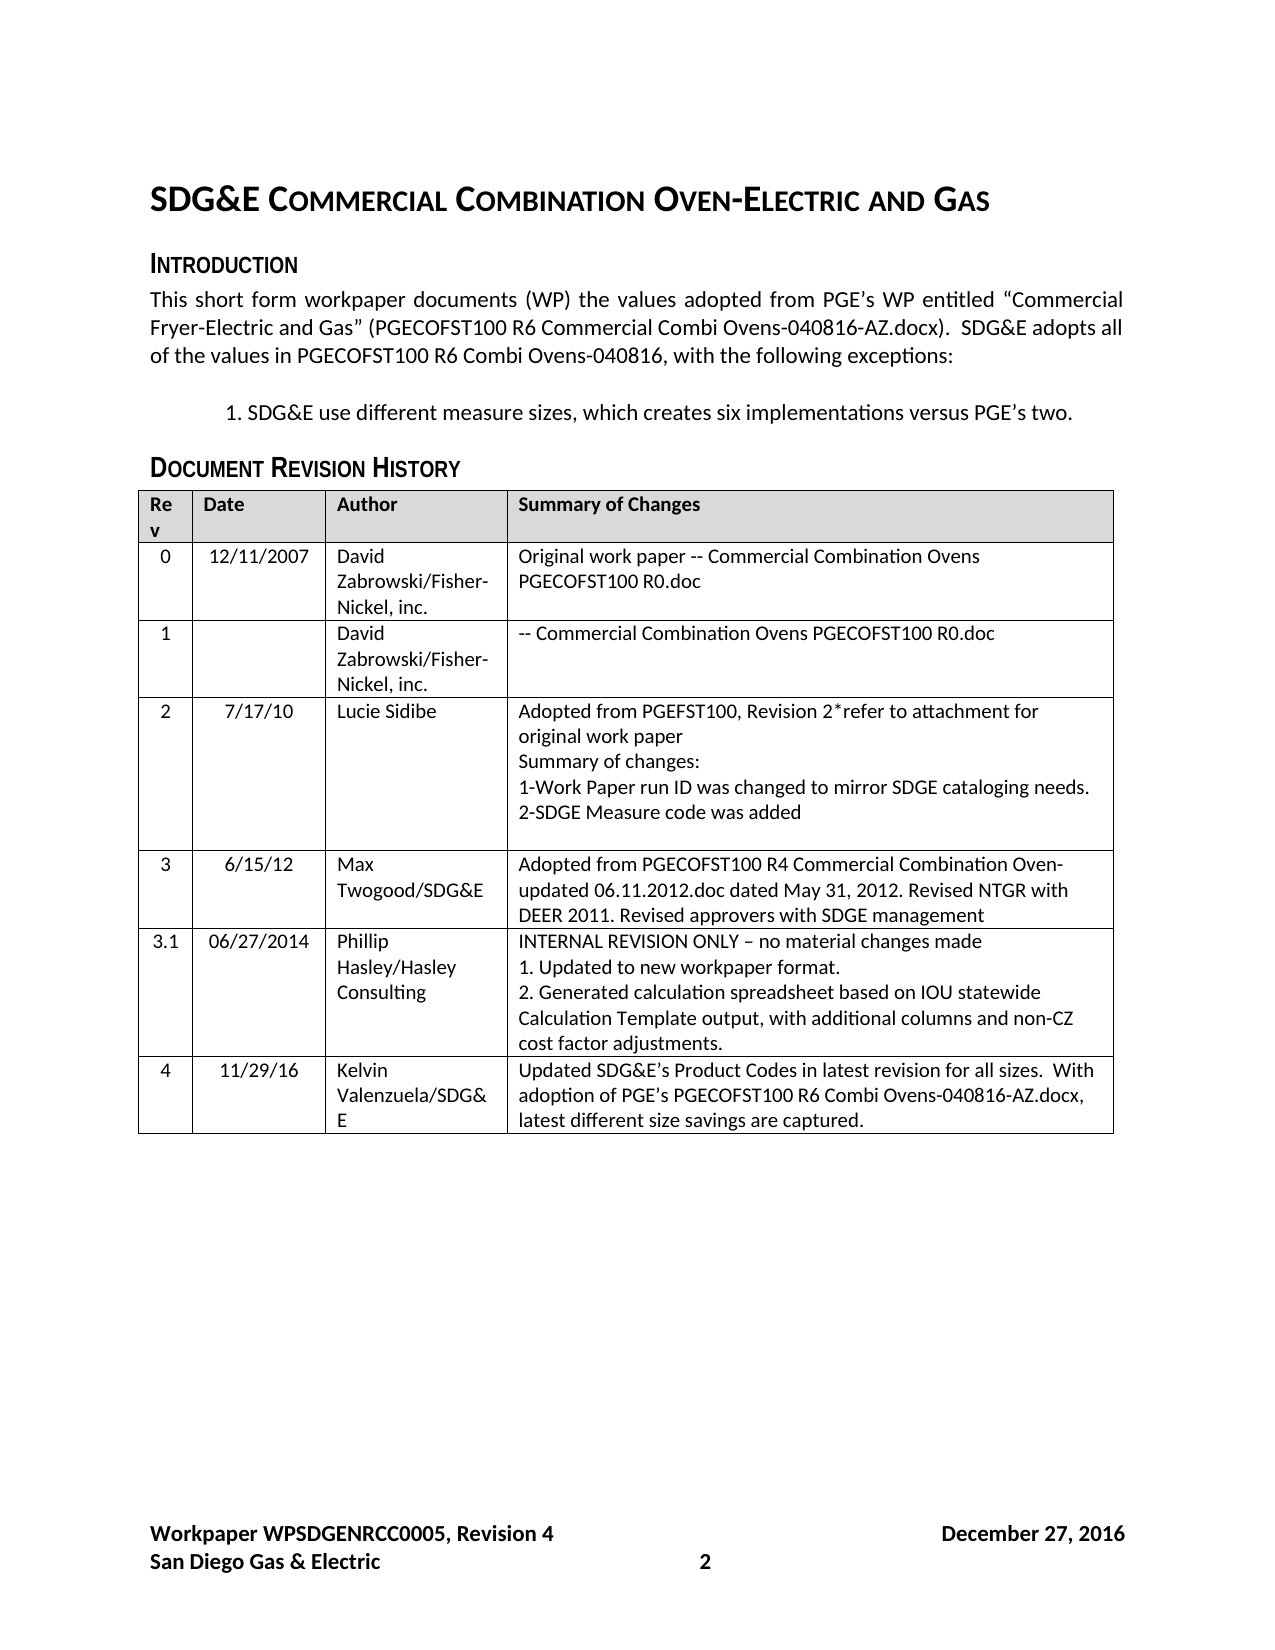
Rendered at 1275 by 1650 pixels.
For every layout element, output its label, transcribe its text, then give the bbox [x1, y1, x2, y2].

table_cell Lucie Sidibe [326, 698, 507, 850]
table_cell Adopted from PGECOFST100 R4 Commercial Combination Oven-updated 06.11.2012.doc dated May 31, 2012. Revised NTGR with DEER 2011. Revised approvers with SDGE management [508, 851, 1113, 928]
subtitle SDG&E Commercial Combination Oven-Electric and Gas [150, 175, 1125, 221]
table_cell 4 [139, 1057, 192, 1133]
table_header Summary of Changes [508, 491, 1113, 542]
table_cell -- Commercial Combination Ovens PGECOFST100 R0.doc [508, 621, 1113, 697]
text This short form workpaper documents (WP) the values adopted from PGE’s WP entitled “Commercial Fryer-Electric and Gas” (PGECOFST100 R6 Commercial Combi Ovens-040816-AZ.docx). SDG&E adopts all of the values in PGECOFST100 R6 Combi Ovens-040816, with the following exceptions: [150, 286, 1125, 369]
table_cell 3 [139, 851, 192, 928]
table_cell Original work paper -- Commercial Combination Ovens PGECOFST100 R0.doc [508, 543, 1113, 619]
table_cell 1 [139, 621, 192, 697]
table_cell Max Twogood/SDG&E [326, 851, 507, 928]
text 1. SDG&E use different measure sizes, which creates six implementations versus PGE’s two. [225, 398, 1125, 426]
table_cell Kelvin Valenzuela/SDG&E [326, 1057, 507, 1133]
table_cell Adopted from PGEFST100, Revision 2*refer to attachment for original work paper Summary of changes: 1-Work Paper run ID was changed to mirror SDGE cataloging needs. 2-SDGE Measure code was added [508, 698, 1113, 850]
table_header Rev [139, 491, 192, 542]
table_header Author [326, 491, 507, 542]
table_cell David Zabrowski/Fisher-Nickel, inc. [326, 543, 507, 619]
table_cell Updated SDG&E’s Product Codes in latest revision for all sizes. With adoption of PGE’s PGECOFST100 R6 Combi Ovens-040816-AZ.docx, latest different size savings are captured. [508, 1057, 1113, 1133]
table_cell David Zabrowski/Fisher-Nickel, inc. [326, 621, 507, 697]
subtitle Document Revision History [150, 451, 1125, 484]
table_cell [193, 621, 325, 697]
table_cell 06/27/2014 [193, 929, 325, 1056]
table_cell 3.1 [139, 929, 192, 1056]
table_cell 12/11/2007 [193, 543, 325, 619]
table_cell Phillip Hasley/Hasley Consulting [326, 929, 507, 1056]
table_cell 0 [139, 543, 192, 619]
table_header Date [193, 491, 325, 542]
subtitle Introduction [150, 246, 1125, 279]
table_cell 11/29/16 [193, 1057, 325, 1133]
table_cell INTERNAL REVISION ONLY – no material changes made 1. Updated to new workpaper format. 2. Generated calculation spreadsheet based on IOU statewide Calculation Template output, with additional columns and non-CZ cost factor adjustments. [508, 929, 1113, 1056]
table_cell 6/15/12 [193, 851, 325, 928]
table_cell 7/17/10 [193, 698, 325, 850]
table_cell 2 [139, 698, 192, 850]
